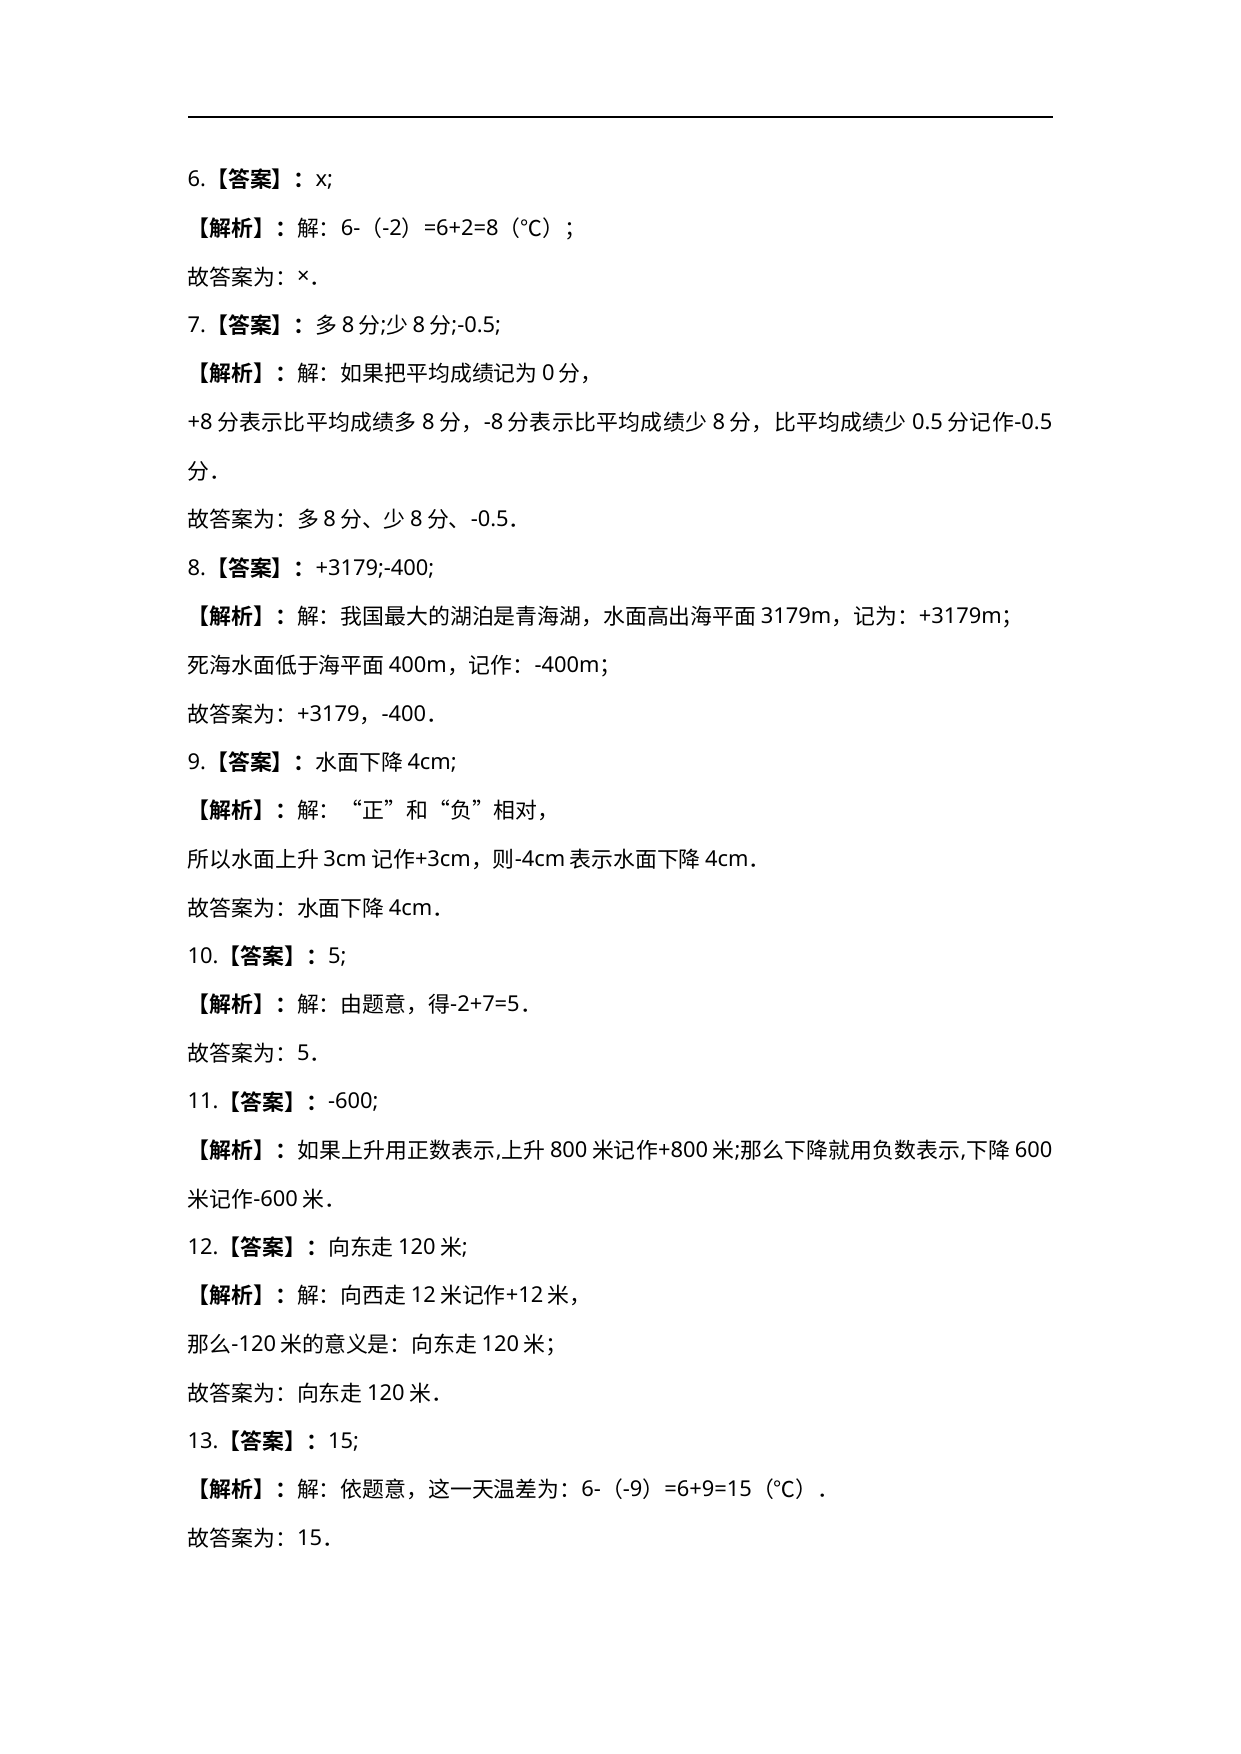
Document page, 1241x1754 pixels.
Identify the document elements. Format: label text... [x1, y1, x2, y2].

text 【解析】：解：6-（-2）=6+2=8（℃）； 故答案为：×． [187, 210, 1053, 292]
text 【解析】：解：依题意，这一天温差为：6-（-9）=6+9=15（℃）． 故答案为：15． [187, 1472, 1053, 1553]
text 【解析】：解：如果把平均成绩记为0分， +8分表示比平均成绩多8分，-8分表示比平均成绩少8分，比平均成绩少0.5分记作-0.5分． 故答案为：多8分、少8分、-0.5． [187, 356, 1053, 534]
text 13.【答案】：15; [187, 1424, 1053, 1456]
text 8.【答案】：+3179;-400; [187, 550, 1053, 583]
text 【解析】：解：“正”和“负”相对， 所以水面上升3cm记作+3cm，则-4cm表示水面下降4cm． 故答案为：水面下降4cm． [187, 793, 1053, 923]
text 10.【答案】：5; [187, 939, 1053, 971]
text 11.【答案】：-600; [187, 1084, 1053, 1117]
text 【解析】：解：由题意，得-2+7=5． 故答案为：5． [187, 987, 1053, 1068]
text 6.【答案】：x; [187, 162, 1053, 194]
text 【解析】：解：我国最大的湖泊是青海湖，水面高出海平面3179m，记为：+3179m； 死海水面低于海平面400m，记作：-400m； 故答案为：+3179，-400． [187, 599, 1053, 729]
text 【解析】：解：向西走12米记作+12米， 那么-120米的意义是：向东走120米； 故答案为：向东走120米． [187, 1278, 1053, 1408]
text 【解析】：如果上升用正数表示,上升800米记作+800米;那么下降就用负数表示,下降600米记作-600米． [187, 1132, 1053, 1214]
text 12.【答案】：向东走120米; [187, 1229, 1053, 1262]
text 9.【答案】：水面下降4cm; [187, 744, 1053, 777]
text 7.【答案】：多8分;少8分;-0.5; [187, 307, 1053, 340]
